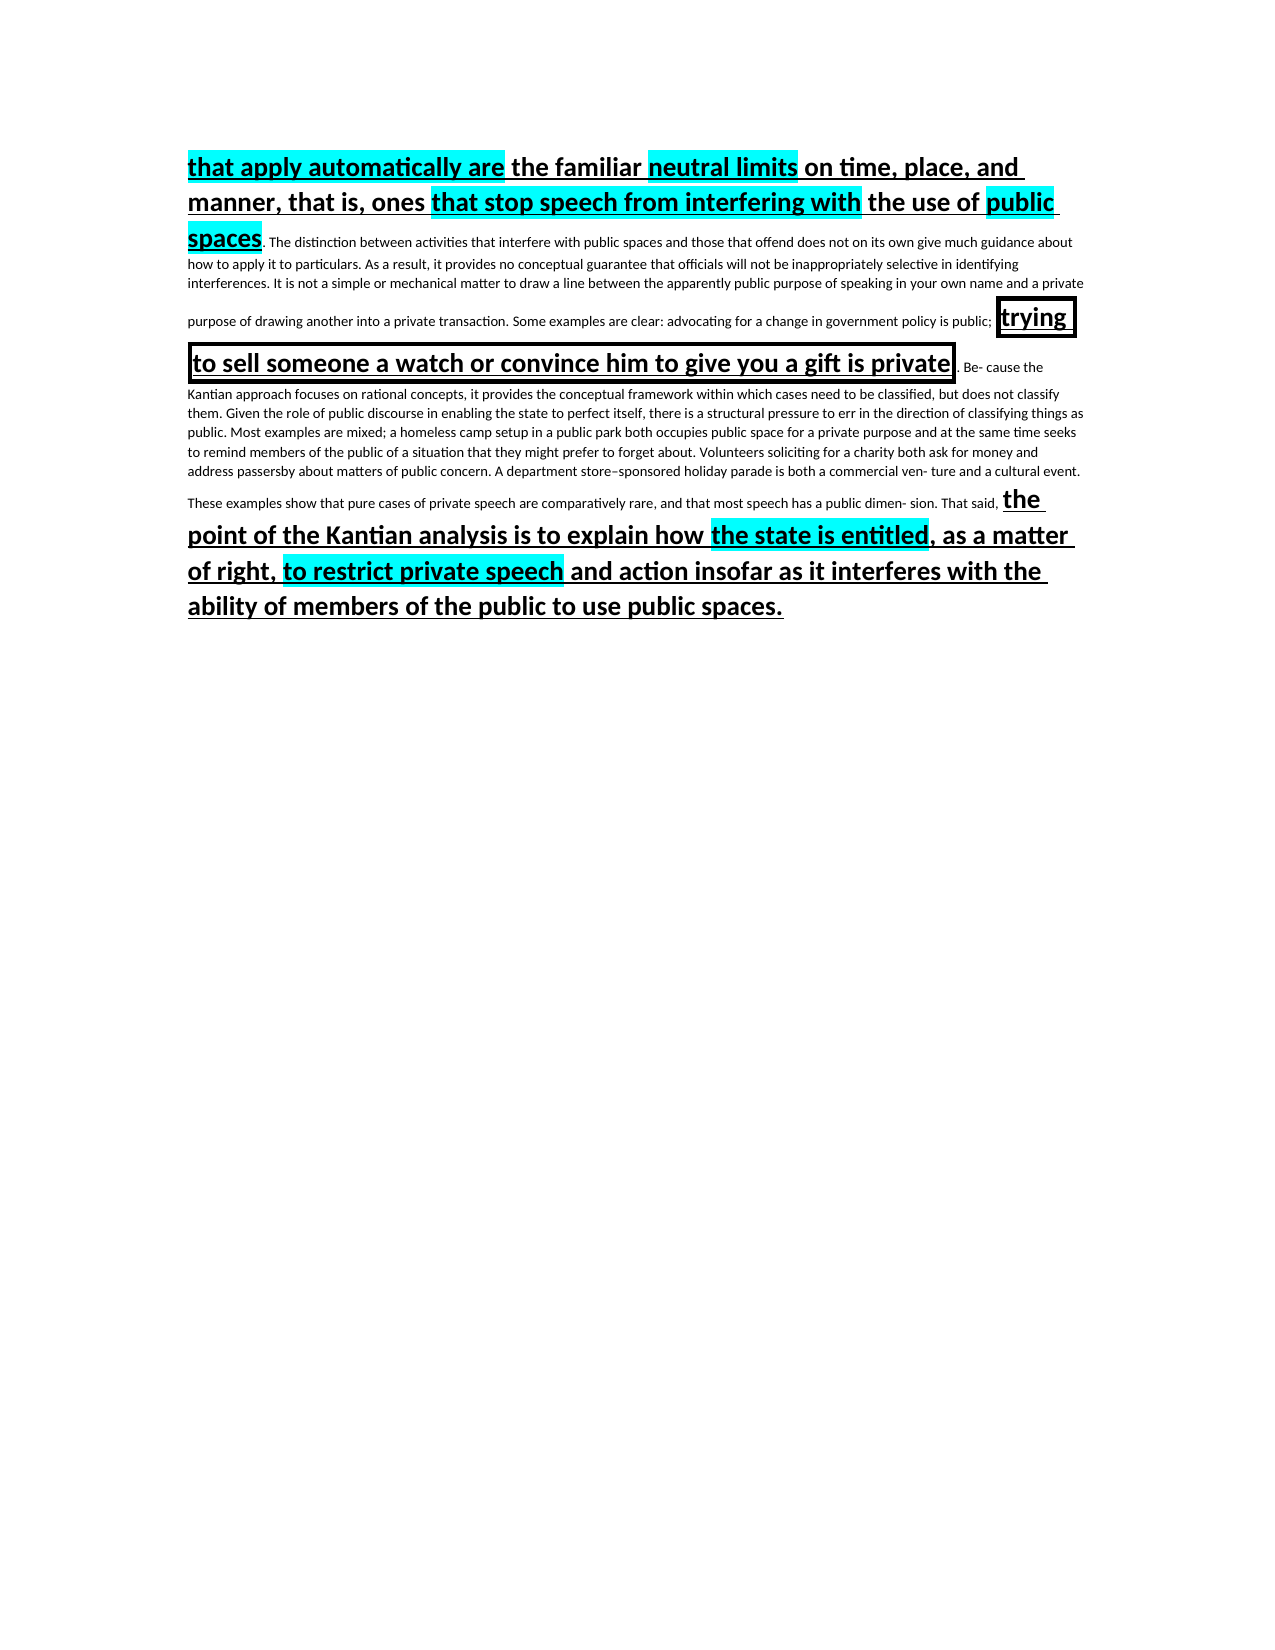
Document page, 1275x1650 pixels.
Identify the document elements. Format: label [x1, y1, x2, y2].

text [187, 150, 1087, 622]
